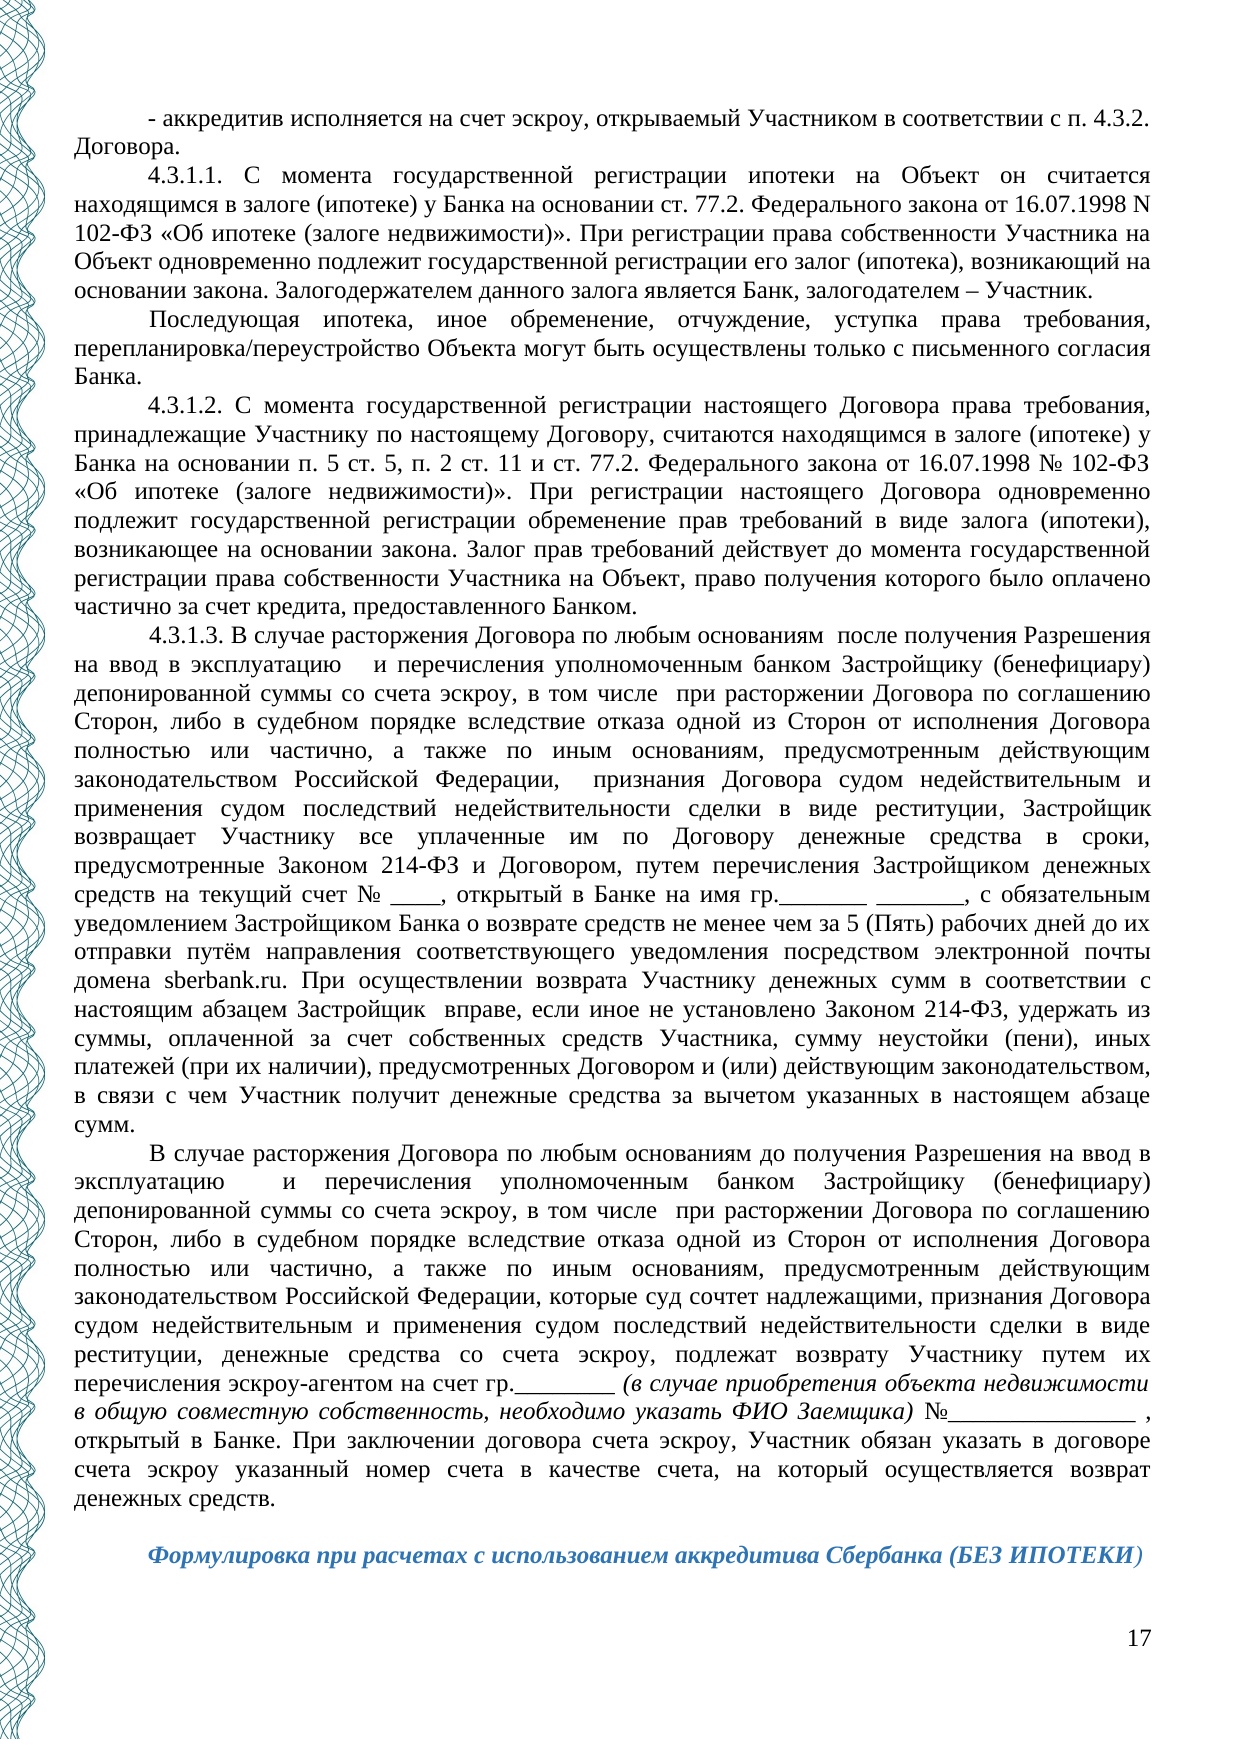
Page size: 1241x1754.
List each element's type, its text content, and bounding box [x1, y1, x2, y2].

text Последующая ипотека, иное обременение, отчуждение, уступка права требования, перепланировка/переустройство Объекта могут быть осуществлены только с письменного согласия Банка. [74, 304, 1152, 390]
text 4.3.1.2. С момента государственной регистрации настоящего Договора права требования, принадлежащие Участнику по настоящему Договору, считаются находящимся в залоге (ипотеке) у Банка на основании п. 5 ст. 5, п. 2 ст. 11 и ст. 77.2. Федерального закона от 16.07.1998 № 102-ФЗ «Об ипотеке (залоге недвижимости)». При регистрации настоящего Договора одновременно подлежит государственной регистрации обременение прав требований в виде залога (ипотеки), возникающее на основании закона. Залог прав требований действует до момента государственной регистрации права собственности Участника на Объект, право получения которого было оплачено частично за счет кредита, предоставленного Банком. [74, 390, 1152, 620]
text Формулировка при расчетах с использованием аккредитива Сбербанка (БЕЗ ИПОТЕКИ) [74, 1540, 1152, 1569]
text В случае расторжения Договора по любым основаниям до получения Разрешения на ввод в эксплуатацию и перечисления уполномоченным банком Застройщику (бенефициару) депонированной суммы со счета эскроу, в том числе при расторжении Договора по соглашению Сторон, либо в судебном порядке вследствие отказа одной из Сторон от исполнения Договора полностью или частично, а также по иным основаниям, предусмотренным действующим законодательством Российской Федерации, которые суд сочтет надлежащими, признания Договора судом недействительным и применения судом последствий недействительности сделки в виде реституции, денежные средства со счета эскроу, подлежат возврату Участнику путем их перечисления эскроу-агентом на счет гр.________ (в случае приобретения объекта недвижимости в общую совместную собственность, необходимо указать ФИО Заемщика) №_______________ , открытый в Банке. При заключении договора счета эскроу, Участник обязан указать в договоре счета эскроу указанный номер счета в качестве счета, на который осуществляется возврат денежных средств. [74, 1138, 1152, 1511]
text 4.3.1.1. С момента государственной регистрации ипотеки на Объект он считается находящимся в залоге (ипотеке) у Банка на основании ст. 77.2. Федерального закона от 16.07.1998 N 102-ФЗ «Об ипотеке (залоге недвижимости)». При регистрации права собственности Участника на Объект одновременно подлежит государственной регистрации его залог (ипотека), возникающий на основании закона. Залогодержателем данного залога является Банк, залогодателем – Участник. [74, 160, 1152, 304]
text 4.3.1.3. В случае расторжения Договора по любым основаниям после получения Разрешения на ввод в эксплуатацию и перечисления уполномоченным банком Застройщику (бенефициару) депонированной суммы со счета эскроу, в том числе при расторжении Договора по соглашению Сторон, либо в судебном порядке вследствие отказа одной из Сторон от исполнения Договора полностью или частично, а также по иным основаниям, предусмотренным действующим законодательством Российской Федерации, признания Договора судом недействительным и применения судом последствий недействительности сделки в виде реституции, Застройщик возвращает Участнику все уплаченные им по Договору денежные средства в сроки, предусмотренные Законом 214-ФЗ и Договором, путем перечисления Застройщиком денежных средств на текущий счет № ____, открытый в Банке на имя гр._______ _______, с обязательным уведомлением Застройщиком Банка о возврате средств не менее чем за 5 (Пять) рабочих дней до их отправки путём направления соответствующего уведомления посредством электронной почты домена sberbank.ru. При осуществлении возврата Участнику денежных сумм в соответствии с настоящим абзацем Застройщик вправе, если иное не установлено Законом 214-ФЗ, удержать из суммы, оплаченной за счет собственных средств Участника, сумму неустойки (пени), иных платежей (при их наличии), предусмотренных Договором и (или) действующим законодательством, в связи с чем Участник получит денежные средства за вычетом указанных в настоящем абзаце сумм. [74, 620, 1152, 1138]
text - аккредитив исполняется на счет эскроу, открываемый Участником в соответствии с п. 4.3.2. Договора. [74, 103, 1152, 160]
picture [0, 0, 1241, 1739]
